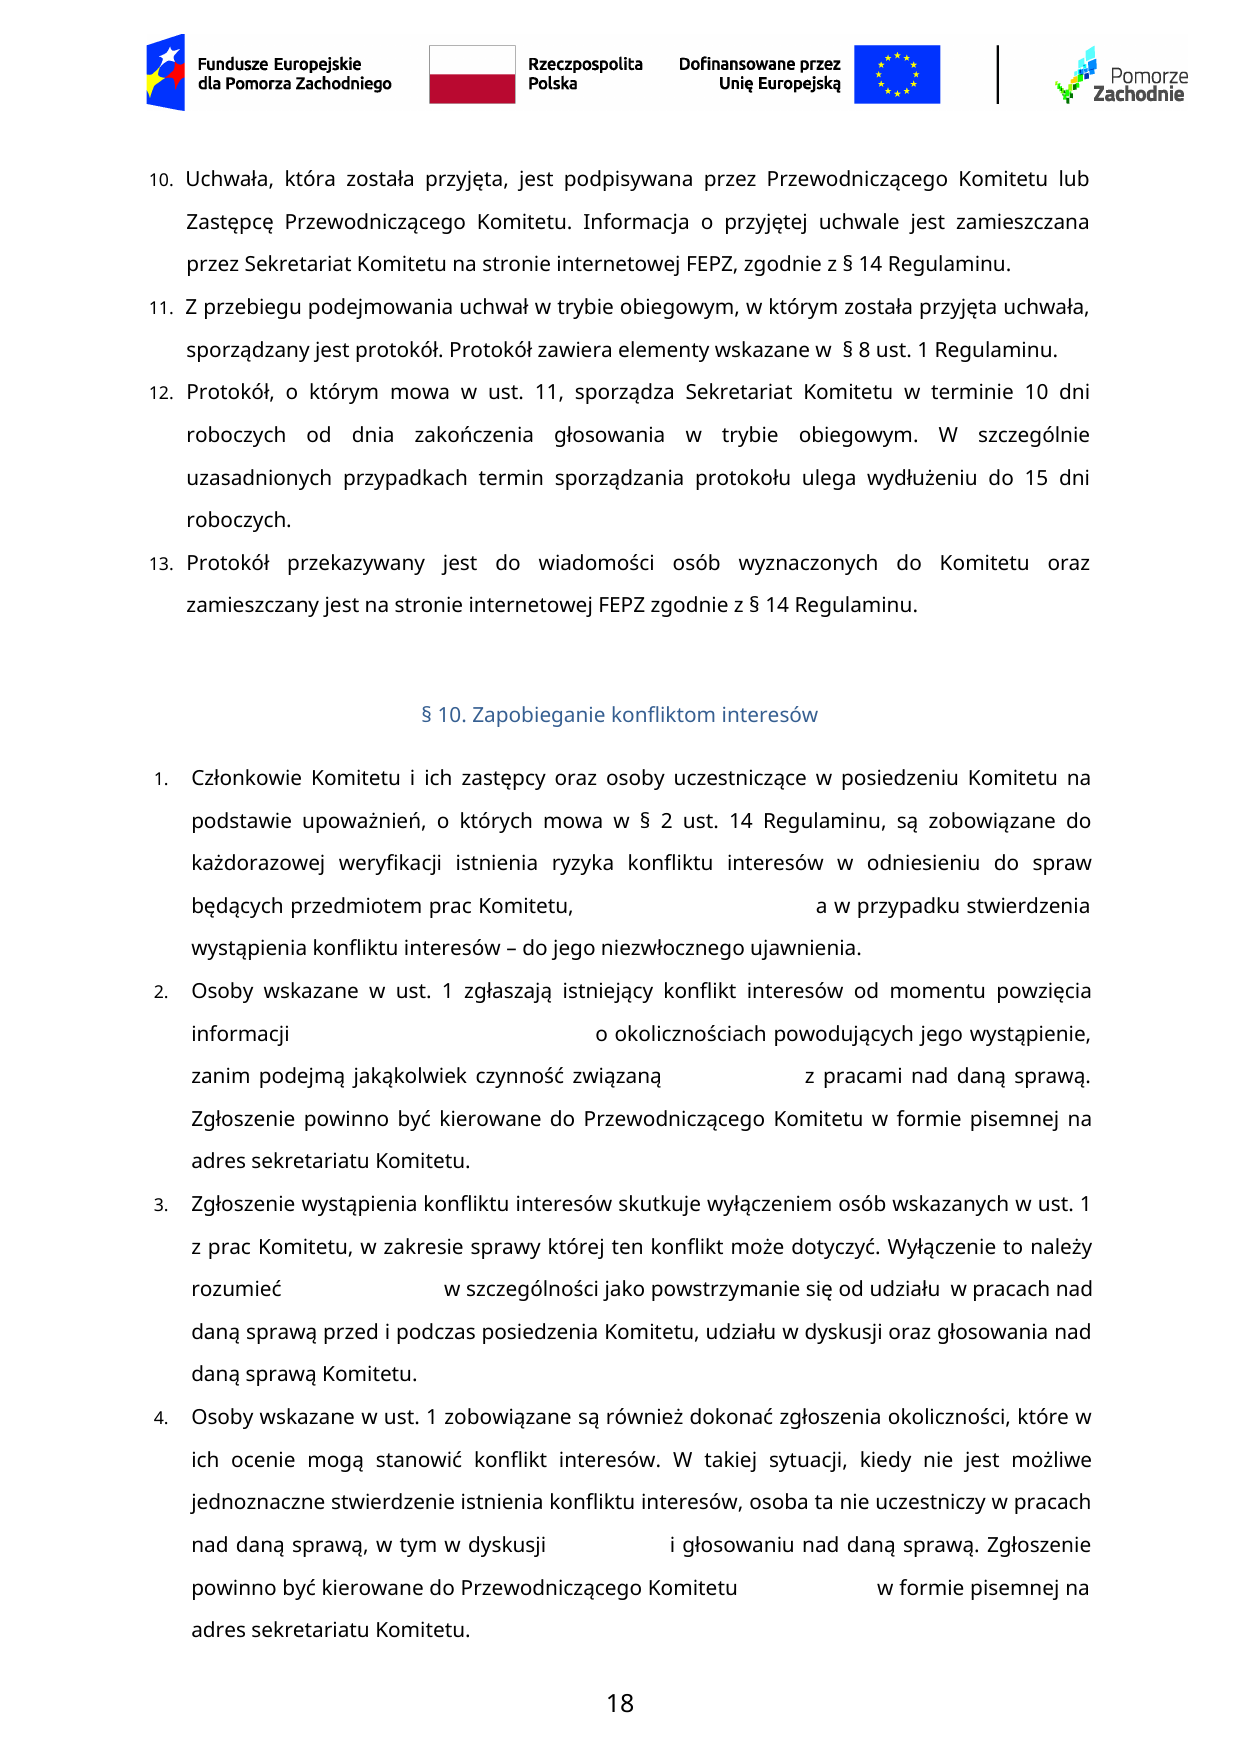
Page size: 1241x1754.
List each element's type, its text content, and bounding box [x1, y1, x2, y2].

list Protokół przekazywany jest do wiadomości osób wyznaczonych do Komitetu oraz zamieszczany jest na stronie internetowej FEPZ zgodnie z § 14 Regulaminu. [149, 548, 1091, 619]
picture [146, 34, 1188, 111]
subtitle § 10. Zapobieganie konfliktom interesów [147, 701, 1093, 729]
list Uchwała, która została przyjęta, jest podpisywana przez Przewodniczącego Komitetu lub Zastępcę Przewodniczącego Komitetu. Informacja o przyjętej uchwale jest zamieszczana przez Sekretariat Komitetu na stronie internetowej FEPZ, zgodnie z § 14 Regulaminu. [149, 164, 1091, 278]
list Z przebiegu podejmowania uchwał w trybie obiegowym, w którym została przyjęta uchwała, sporządzany jest protokół. Protokół zawiera elementy wskazane w § 8 ust. 1 Regulaminu. [149, 292, 1091, 363]
list Protokół, o którym mowa w ust. 11, sporządza Sekretariat Komitetu w terminie 10 dni roboczych od dnia zakończenia głosowania w trybie obiegowym. W szczególnie uzasadnionych przypadkach termin sporządzania protokołu ulega wydłużeniu do 15 dni roboczych. [149, 377, 1091, 534]
list Osoby wskazane w ust. 1 zobowiązane są również dokonać zgłoszenia okoliczności, które w ich ocenie mogą stanowić konflikt interesów. W takiej sytuacji, kiedy nie jest możliwe jednoznaczne stwierdzenie istnienia konfliktu interesów, osoba ta nie uczestniczy w pracach nad daną sprawą, w tym w dyskusji i głosowaniu nad daną sprawą. Zgłoszenie powinno być kierowane do Przewodniczącego Komitetu w formie pisemnej na adres sekretariatu Komitetu. [153, 1402, 1093, 1644]
list Członkowie Komitetu i ich zastępcy oraz osoby uczestniczące w posiedzeniu Komitetu na podstawie upoważnień, o których mowa w § 2 ust. 14 Regulaminu, są zobowiązane do każdorazowej weryfikacji istnienia ryzyka konfliktu interesów w odniesieniu do spraw będących przedmiotem prac Komitetu, a w przypadku stwierdzenia wystąpienia konfliktu interesów – do jego niezwłocznego ujawnienia. [153, 763, 1093, 962]
list Osoby wskazane w ust. 1 zgłaszają istniejący konflikt interesów od momentu powzięcia informacji o okolicznościach powodujących jego wystąpienie, zanim podejmą jakąkolwiek czynność związaną z pracami nad daną sprawą. Zgłoszenie powinno być kierowane do Przewodniczącego Komitetu w formie pisemnej na adres sekretariatu Komitetu. [153, 976, 1093, 1175]
list Zgłoszenie wystąpienia konfliktu interesów skutkuje wyłączeniem osób wskazanych w ust. 1 z prac Komitetu, w zakresie sprawy której ten konflikt może dotyczyć. Wyłączenie to należy rozumieć w szczególności jako powstrzymanie się od udziału w pracach nad daną sprawą przed i podczas posiedzenia Komitetu, udziału w dyskusji oraz głosowania nad daną sprawą Komitetu. [153, 1189, 1093, 1388]
